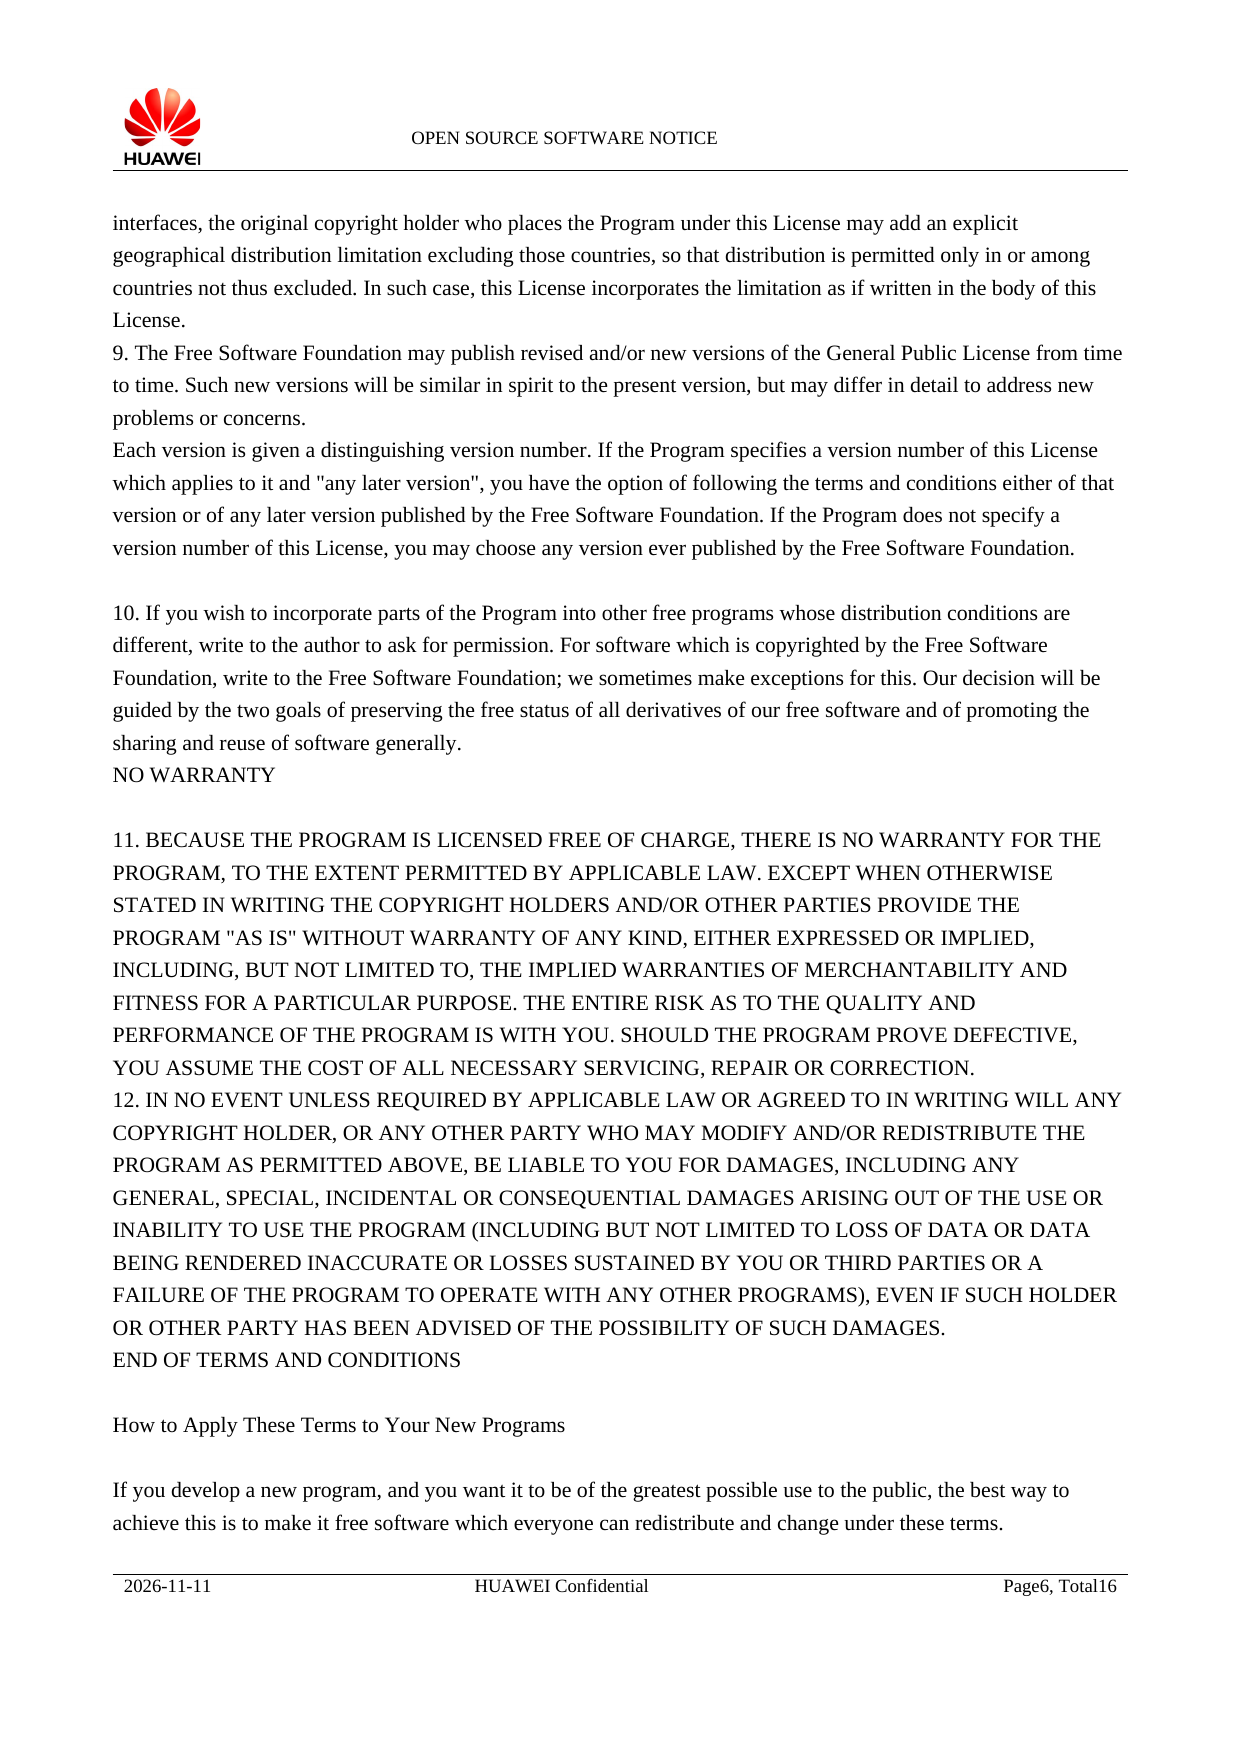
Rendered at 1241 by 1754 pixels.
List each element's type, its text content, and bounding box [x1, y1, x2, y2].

picture [124, 88, 201, 165]
